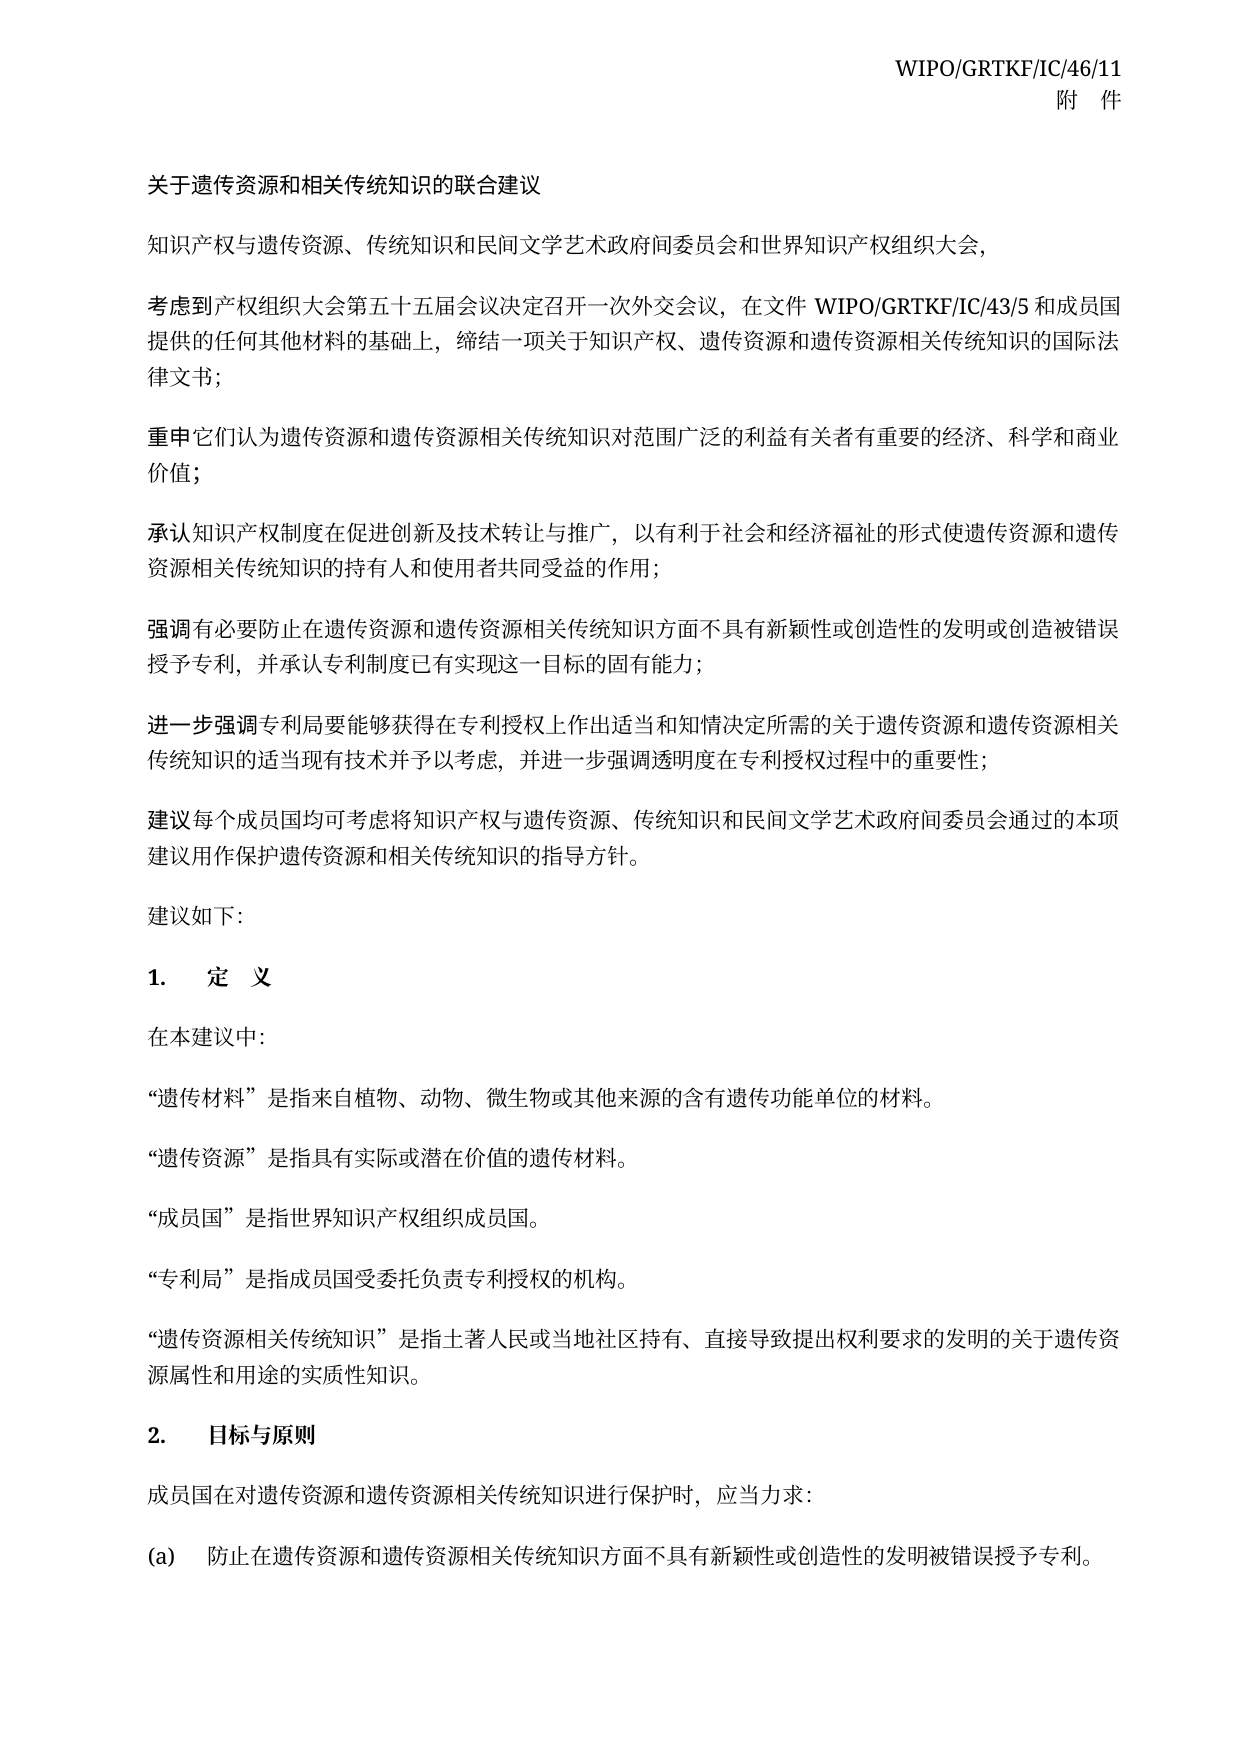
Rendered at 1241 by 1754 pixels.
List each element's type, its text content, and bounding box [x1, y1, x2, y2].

text 考虑到产权组织大会第五十五届会议决定召开一次外交会议，在文件WIPO/GRTKF/IC/43/5和成员国提供的任何其他材料的基础上，缔结一项关于知识产权、遗传资源和遗传资源相关传统知识的国际法律文书； [148, 285, 1122, 391]
text “遗传资源”是指具有实际或潜在价值的遗传材料。 [148, 1137, 1122, 1173]
text “成员国”是指世界知识产权组织成员国。 [148, 1198, 1122, 1233]
text 2. 目标与原则 [148, 1414, 1122, 1450]
text 在本建议中： [148, 1016, 1122, 1052]
text 关于遗传资源和相关传统知识的联合建议 [148, 164, 1122, 200]
text 进一步强调专利局要能够获得在专利授权上作出适当和知情决定所需的关于遗传资源和遗传资源相关传统知识的适当现有技术并予以考虑，并进一步强调透明度在专利授权过程中的重要性； [148, 704, 1122, 775]
text 承认知识产权制度在促进创新及技术转让与推广，以有利于社会和经济福祉的形式使遗传资源和遗传资源相关传统知识的持有人和使用者共同受益的作用； [148, 512, 1122, 583]
text “专利局”是指成员国受委托负责专利授权的机构。 [148, 1258, 1122, 1293]
text 1. 定 义 [148, 956, 1122, 991]
text 成员国在对遗传资源和遗传资源相关传统知识进行保护时，应当力求： [148, 1475, 1122, 1510]
text 建议每个成员国均可考虑将知识产权与遗传资源、传统知识和民间文学艺术政府间委员会通过的本项建议用作保护遗传资源和相关传统知识的指导方针。 [148, 800, 1122, 871]
text “遗传材料”是指来自植物、动物、微生物或其他来源的含有遗传功能单位的材料。 [148, 1077, 1122, 1112]
text (a) 防止在遗传资源和遗传资源相关传统知识方面不具有新颖性或创造性的发明被错误授予专利。 [148, 1535, 1122, 1571]
text 强调有必要防止在遗传资源和遗传资源相关传统知识方面不具有新颖性或创造性的发明或创造被错误授予专利，并承认专利制度已有实现这一目标的固有能力； [148, 608, 1122, 679]
text 建议如下： [148, 896, 1122, 931]
text 重申它们认为遗传资源和遗传资源相关传统知识对范围广泛的利益有关者有重要的经济、科学和商业价值； [148, 416, 1122, 487]
text 知识产权与遗传资源、传统知识和民间文学艺术政府间委员会和世界知识产权组织大会， [148, 225, 1122, 260]
text “遗传资源相关传统知识”是指土著人民或当地社区持有、直接导致提出权利要求的发明的关于遗传资源属性和用途的实质性知识。 [148, 1318, 1122, 1389]
